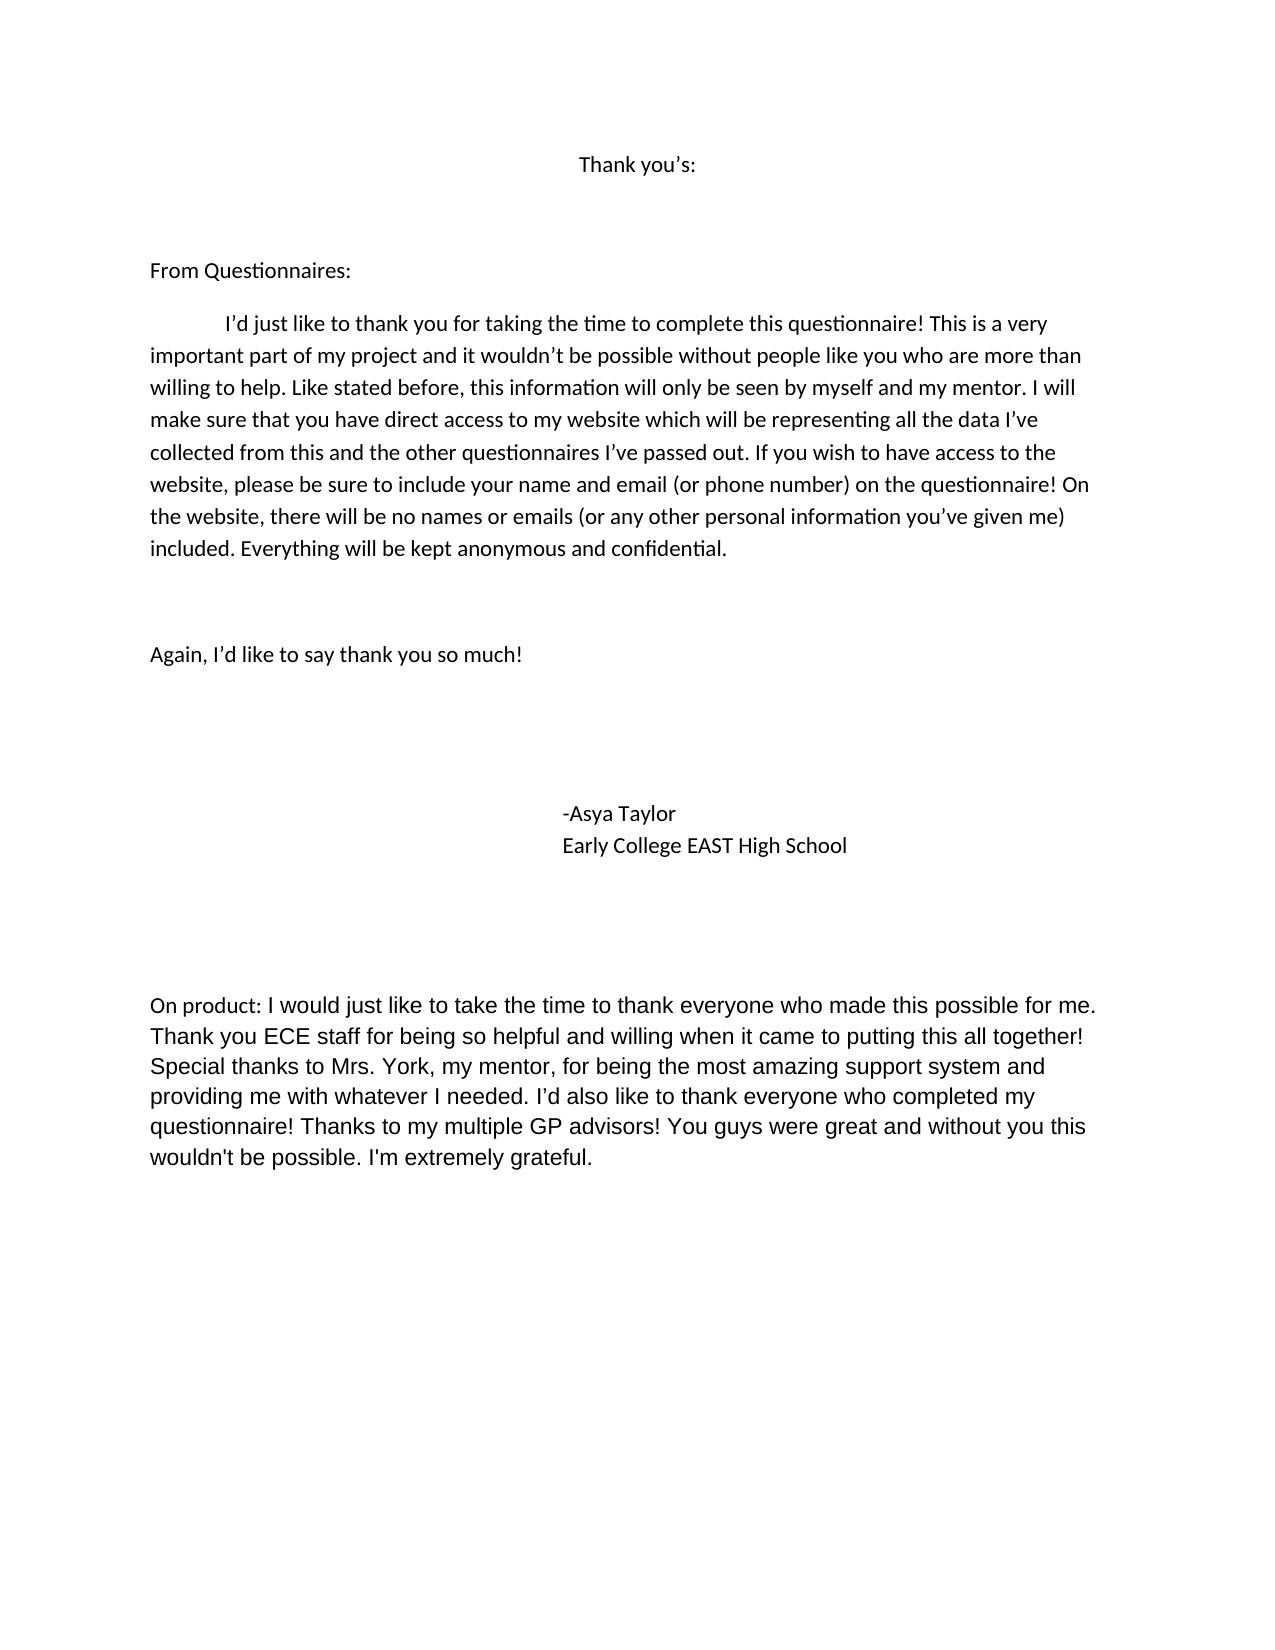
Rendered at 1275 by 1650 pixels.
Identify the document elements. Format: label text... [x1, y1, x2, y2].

text Thank you’s: [150, 150, 1125, 178]
text From Questionnaires: [150, 256, 1125, 284]
text I’d just like to thank you for taking the time to complete this questionnaire! This is a very important part of my project and it wouldn’t be possible without people like you who are more than willing to help. Like stated before, this information will only be seen by myself and my mentor. I will make sure that you have direct access to my website which will be representing all the data I’ve collected from this and the other questionnaires I’ve passed out. If you wish to have access to the website, please be sure to include your name and email (or phone number) on the questionnaire! On the website, there will be no names or emails (or any other personal information you’ve given me) included. Everything will be kept anonymous and confidential. [150, 309, 1125, 562]
text Again, I’d like to say thank you so much! [150, 640, 1125, 668]
list -Asya Taylor [562, 799, 1125, 827]
list Early College EAST High School [562, 832, 1125, 860]
text On product: I would just like to take the time to thank everyone who made this possible for me. Thank you ECE staff for being so helpful and willing when it came to putting this all together! Special thanks to Mrs. York, my mentor, for being the most amazing support system and providing me with whatever I needed. I’d also like to thank everyone who completed my questionnaire! Thanks to my multiple GP advisors! You guys were great and without you this wouldn't be possible. I'm extremely grateful. [150, 991, 1125, 1170]
